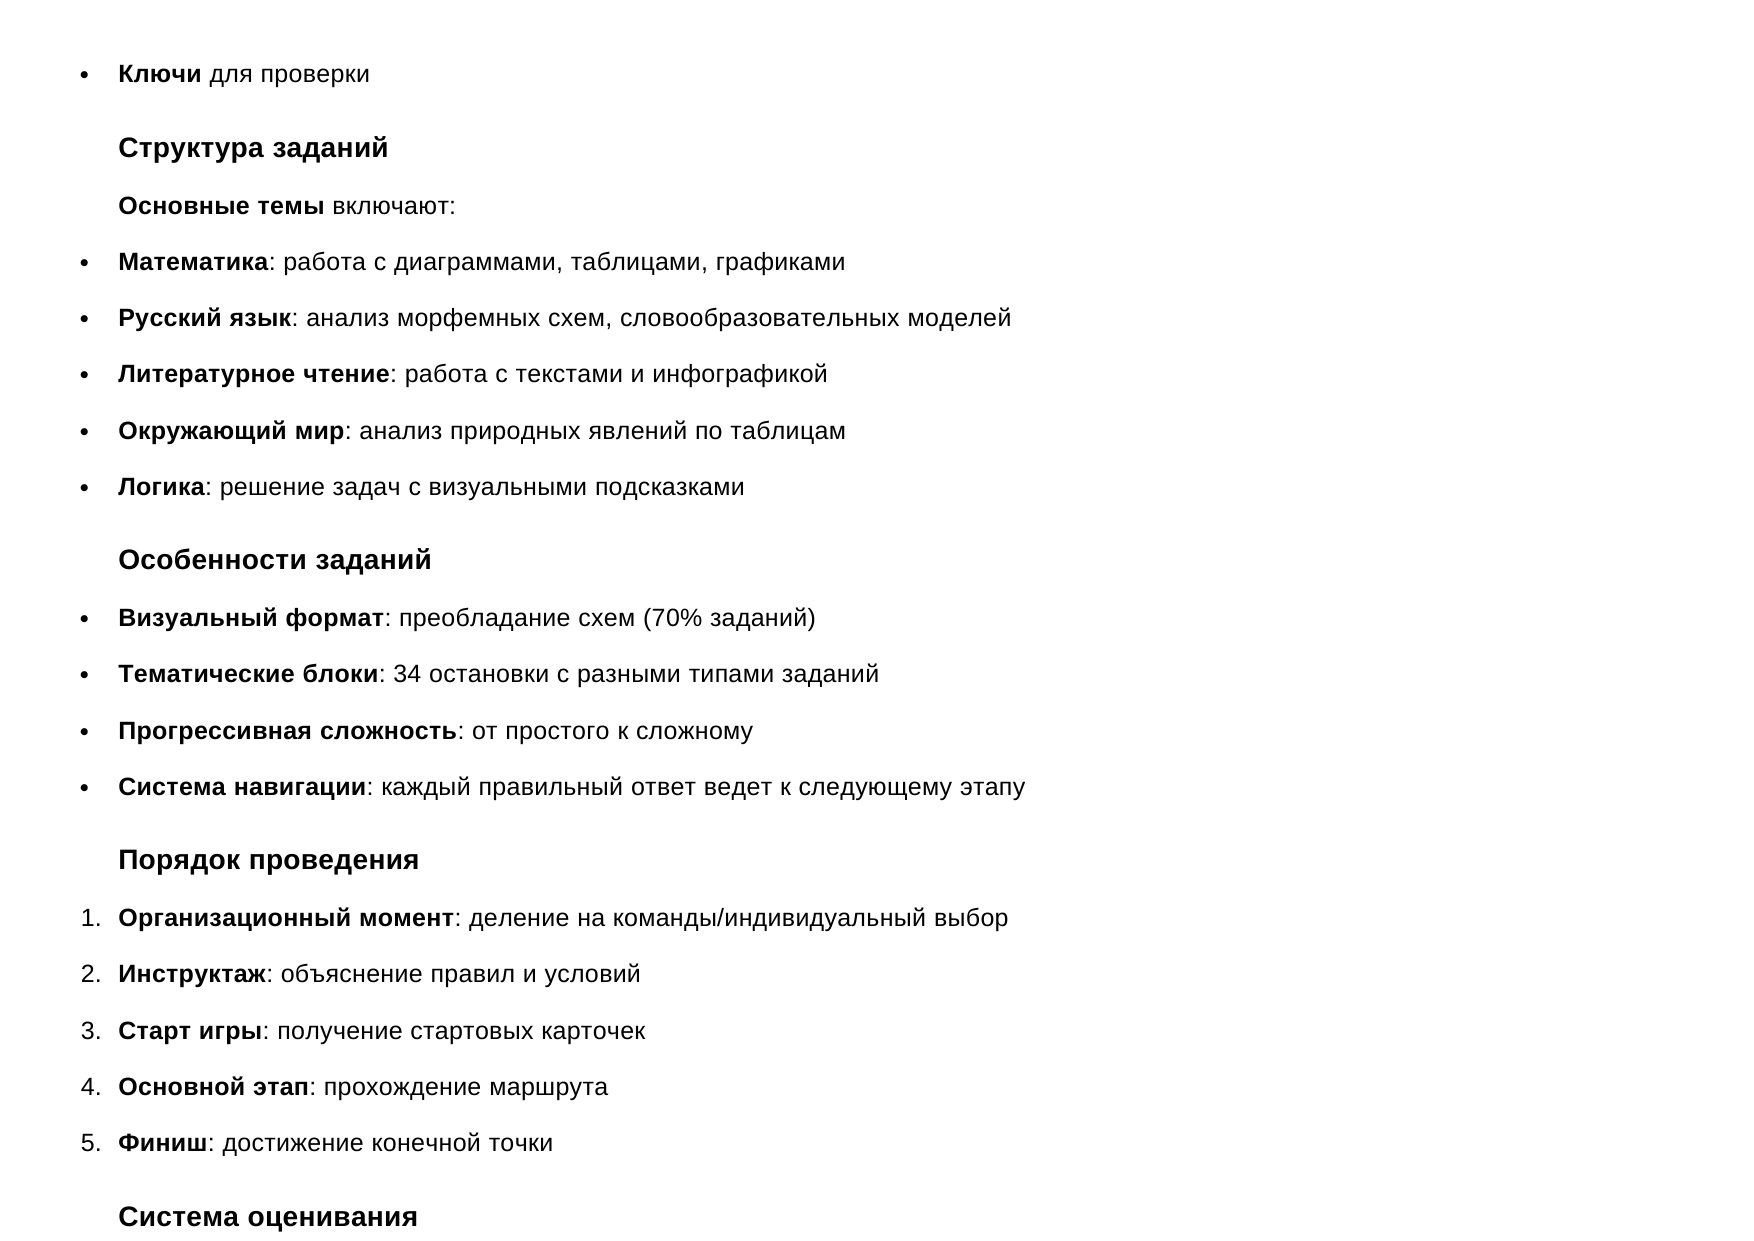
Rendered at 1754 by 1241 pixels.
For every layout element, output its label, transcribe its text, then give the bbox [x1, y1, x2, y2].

list Система навигации: каждый правильный ответ ведет к следующему этапу [81, 757, 1636, 801]
list Финиш: достижение конечной точки [81, 1113, 1636, 1157]
list Организационный момент: деление на команды/индивидуальный выбор [81, 888, 1636, 932]
text Порядок проведения [118, 832, 1636, 876]
list Окружающий мир: анализ природных явлений по таблицам [81, 401, 1636, 444]
list Литературное чтение: работа с текстами и инфографикой [81, 344, 1636, 388]
text Особенности заданий [118, 532, 1636, 576]
list Русский язык: анализ морфемных схем, словообразовательных моделей [81, 288, 1636, 332]
list Инструктаж: объяснение правил и условий [81, 944, 1636, 988]
text Основные темы включают: [118, 176, 1636, 219]
list Ключи для проверки [81, 44, 1636, 88]
text Структура заданий [118, 119, 1636, 163]
list Основной этап: прохождение маршрута [81, 1057, 1636, 1101]
list Тематические блоки: 34 остановки с разными типами заданий [81, 644, 1636, 688]
list Старт игры: получение стартовых карточек [81, 1001, 1636, 1044]
list Прогрессивная сложность: от простого к сложному [81, 701, 1636, 744]
list Математика: работа с диаграммами, таблицами, графиками [81, 232, 1636, 276]
text Система оценивания [118, 1188, 1636, 1232]
list Визуальный формат: преобладание схем (70% заданий) [81, 588, 1636, 632]
list Логика: решение задач с визуальными подсказками [81, 457, 1636, 501]
